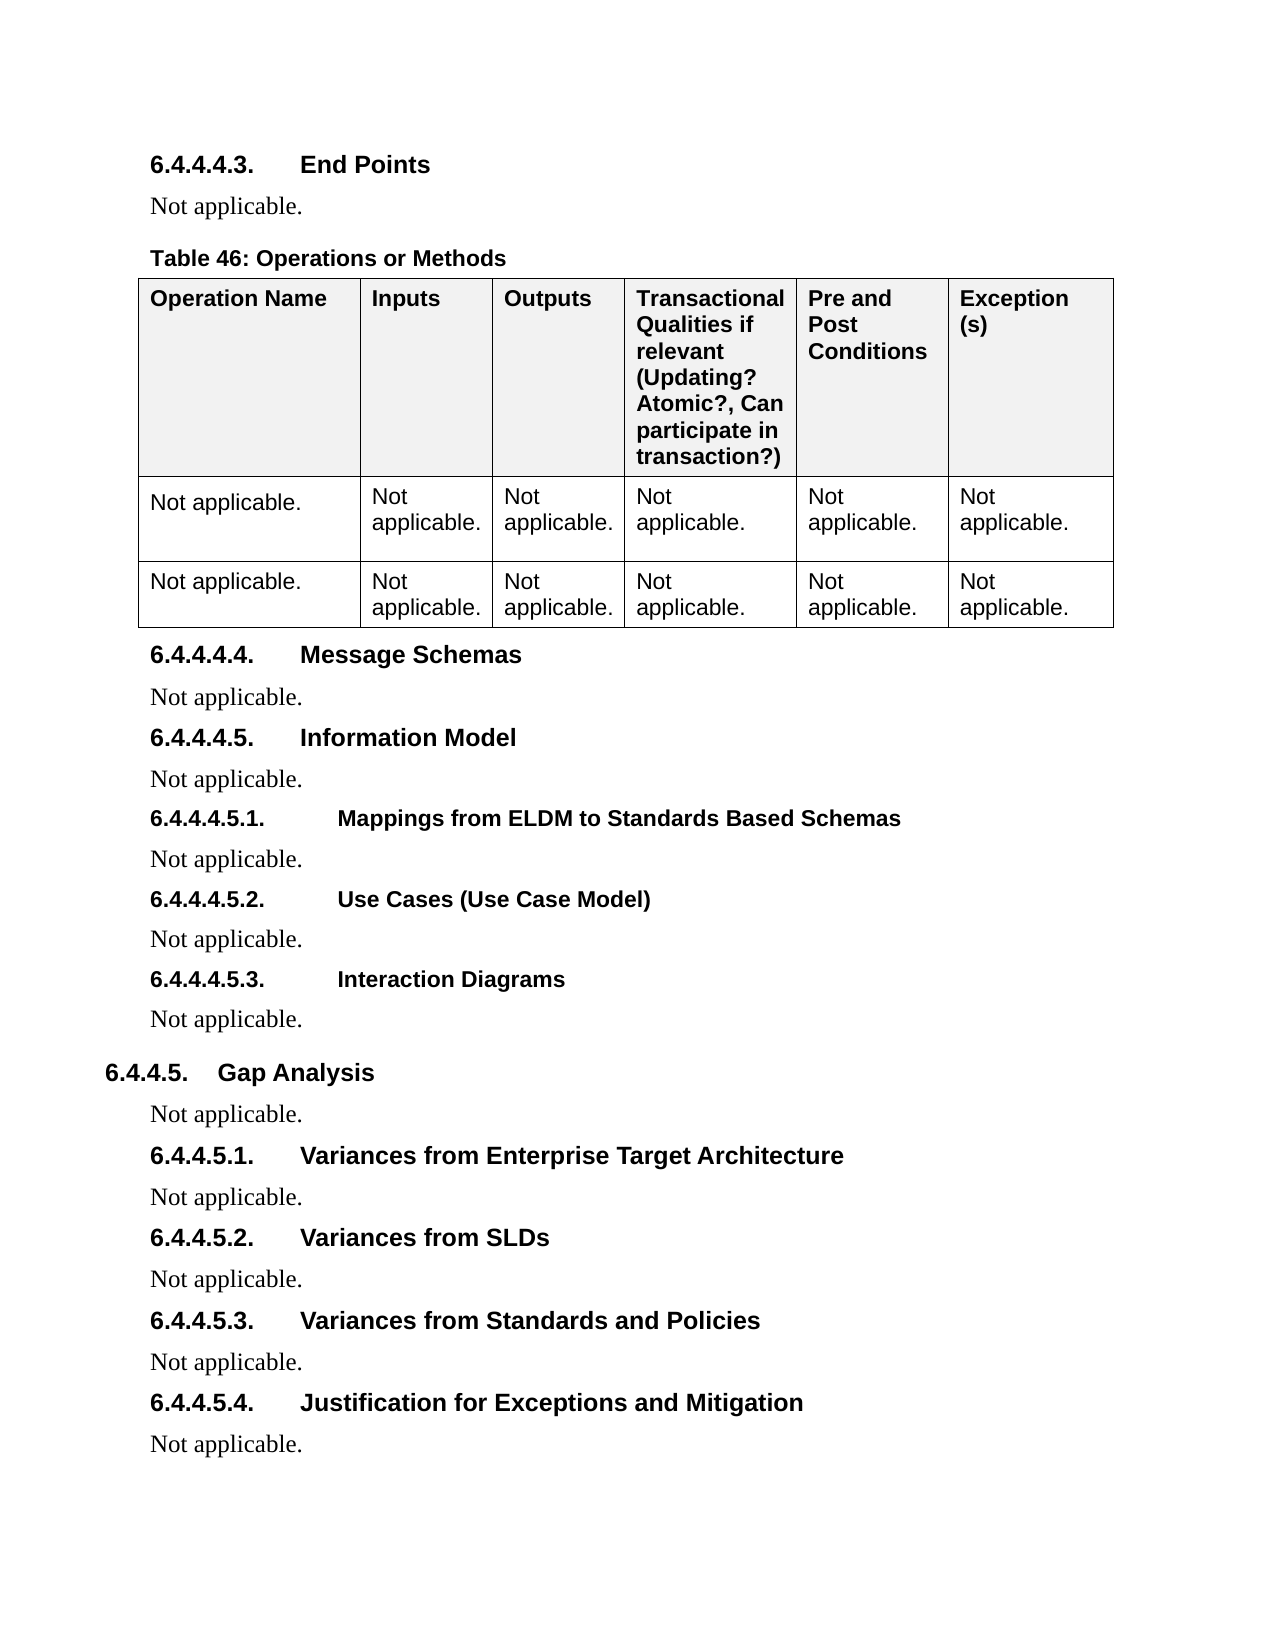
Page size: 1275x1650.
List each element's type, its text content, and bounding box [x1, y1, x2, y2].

table_header Pre and Post Conditions [797, 279, 948, 476]
table_cell Not applicable. [493, 562, 624, 627]
text Not applicable. [150, 191, 1125, 220]
subtitle Use Cases (Use Case Model) [150, 886, 1125, 912]
subtitle Mappings from ELDM to Standards Based Schemas [150, 805, 1125, 832]
text Not applicable. [150, 682, 1125, 710]
table_cell Not applicable. [625, 562, 796, 627]
text Not applicable. [150, 764, 1125, 793]
subtitle End Points [150, 150, 1125, 179]
subtitle Gap Analysis [105, 1058, 1125, 1087]
table_cell Not applicable. [139, 477, 360, 561]
text Not applicable. [150, 1182, 1125, 1211]
text Not applicable. [150, 924, 1125, 953]
table_cell Not applicable. [949, 477, 1113, 561]
table_cell Not applicable. [797, 562, 948, 627]
table_header Transactional Qualities if relevant (Updating? Atomic?, Can participate in transaction?) [625, 279, 796, 476]
table_header Outputs [493, 279, 624, 476]
table_cell Not applicable. [361, 477, 492, 561]
text Not applicable. [150, 1347, 1125, 1376]
subtitle Interaction Diagrams [150, 966, 1125, 992]
subtitle Variances from Enterprise Target Architecture [150, 1141, 1125, 1169]
table_cell Not applicable. [797, 477, 948, 561]
table_header Operation Name [139, 279, 360, 476]
table_cell Not applicable. [949, 562, 1113, 627]
table_cell Not applicable. [493, 477, 624, 561]
table_header Exception (s) [949, 279, 1113, 476]
table_header Inputs [361, 279, 492, 476]
text Not applicable. [150, 1264, 1125, 1293]
subtitle Variances from SLDs [150, 1223, 1125, 1252]
subtitle Justification for Exceptions and Mitigation [150, 1388, 1125, 1417]
subtitle Variances from Standards and Policies [150, 1306, 1125, 1334]
text Not applicable. [150, 1004, 1125, 1033]
table_cell Not applicable. [139, 562, 360, 627]
table_cell Not applicable. [625, 477, 796, 561]
subtitle Information Model [150, 723, 1125, 752]
text Not applicable. [150, 1429, 1125, 1458]
text Not applicable. [150, 844, 1125, 873]
table_cell Not applicable. [361, 562, 492, 627]
text Not applicable. [150, 1099, 1125, 1128]
subtitle Message Schemas [150, 640, 1125, 669]
